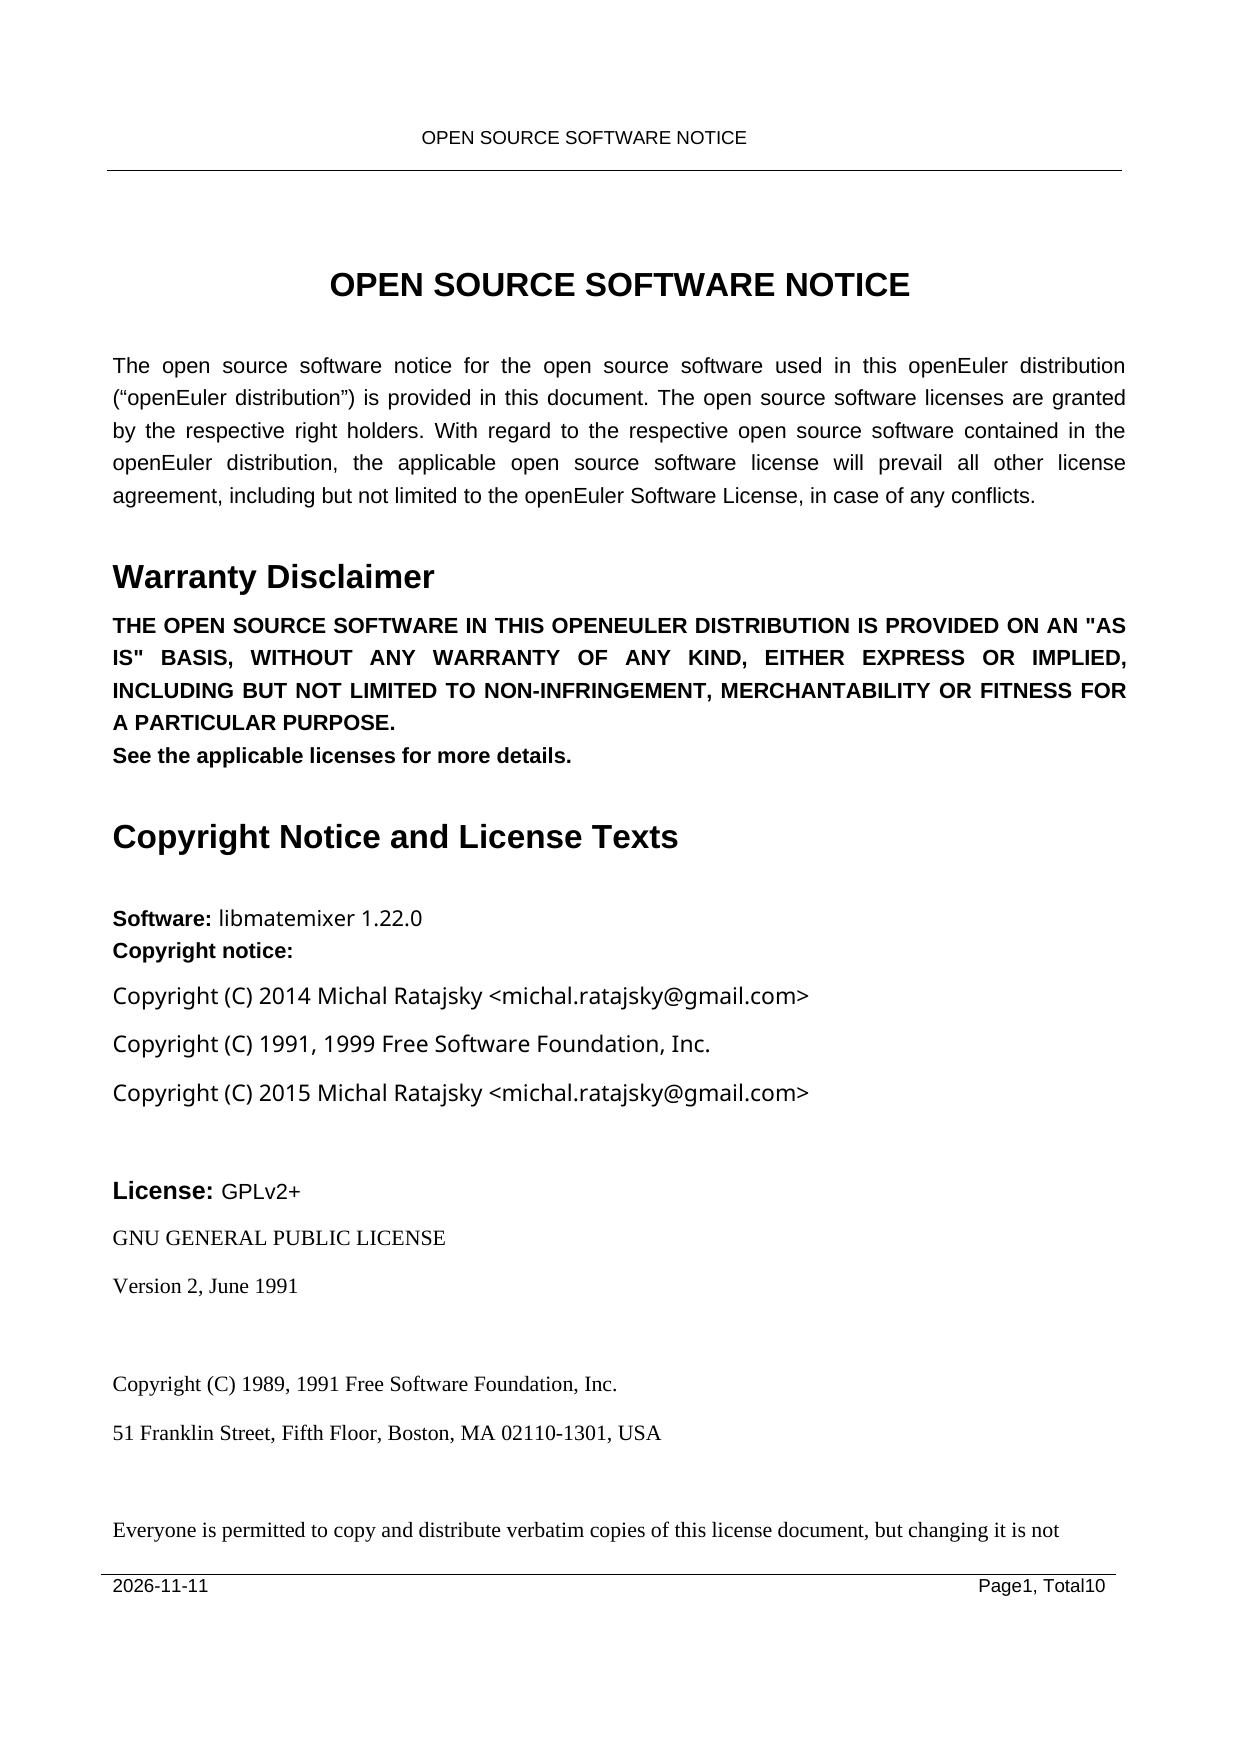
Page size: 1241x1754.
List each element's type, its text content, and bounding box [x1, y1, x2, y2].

text OPEN SOURCE SOFTWARE NOTICE [112, 251, 1128, 316]
text License: GPLv2+ [112, 1174, 1128, 1207]
text Copyright Notice and License Texts [112, 804, 1128, 869]
text Copyright (C) 2014 Michal Ratajsky <michal.ratajsky@gmail.com> Copyright (C) 1991, 1999 Free Software Foundation, Inc. Copyright (C) 2015 Michal Ratajsky <michal.ratajsky@gmail.com> [112, 979, 1128, 1158]
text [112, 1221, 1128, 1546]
text THE OPEN SOURCE SOFTWARE IN THIS OPENEULER DISTRIBUTION IS PROVIDED ON AN "AS IS" BASIS, WITHOUT ANY WARRANTY OF ANY KIND, EITHER EXPRESS OR IMPLIED, INCLUDING BUT NOT LIMITED TO NON-INFRINGEMENT, MERCHANTABILITY OR FITNESS FOR A PARTICULAR PURPOSE. See the applicable licenses for more details. [112, 609, 1128, 771]
text Warranty Disclaimer [112, 544, 1128, 609]
text The open source software notice for the open source software used in this openEuler distribution (“openEuler distribution”) is provided in this document. The open source software licenses are granted by the respective right holders. With regard to the respective open source software contained in the openEuler distribution, the applicable open source software license will prevail all other license agreement, including but not limited to the openEuler Software License, in case of any conflicts. [112, 349, 1128, 511]
text Copyright notice: [112, 934, 1128, 966]
text Software: libmatemixer 1.22.0 [112, 901, 1128, 934]
